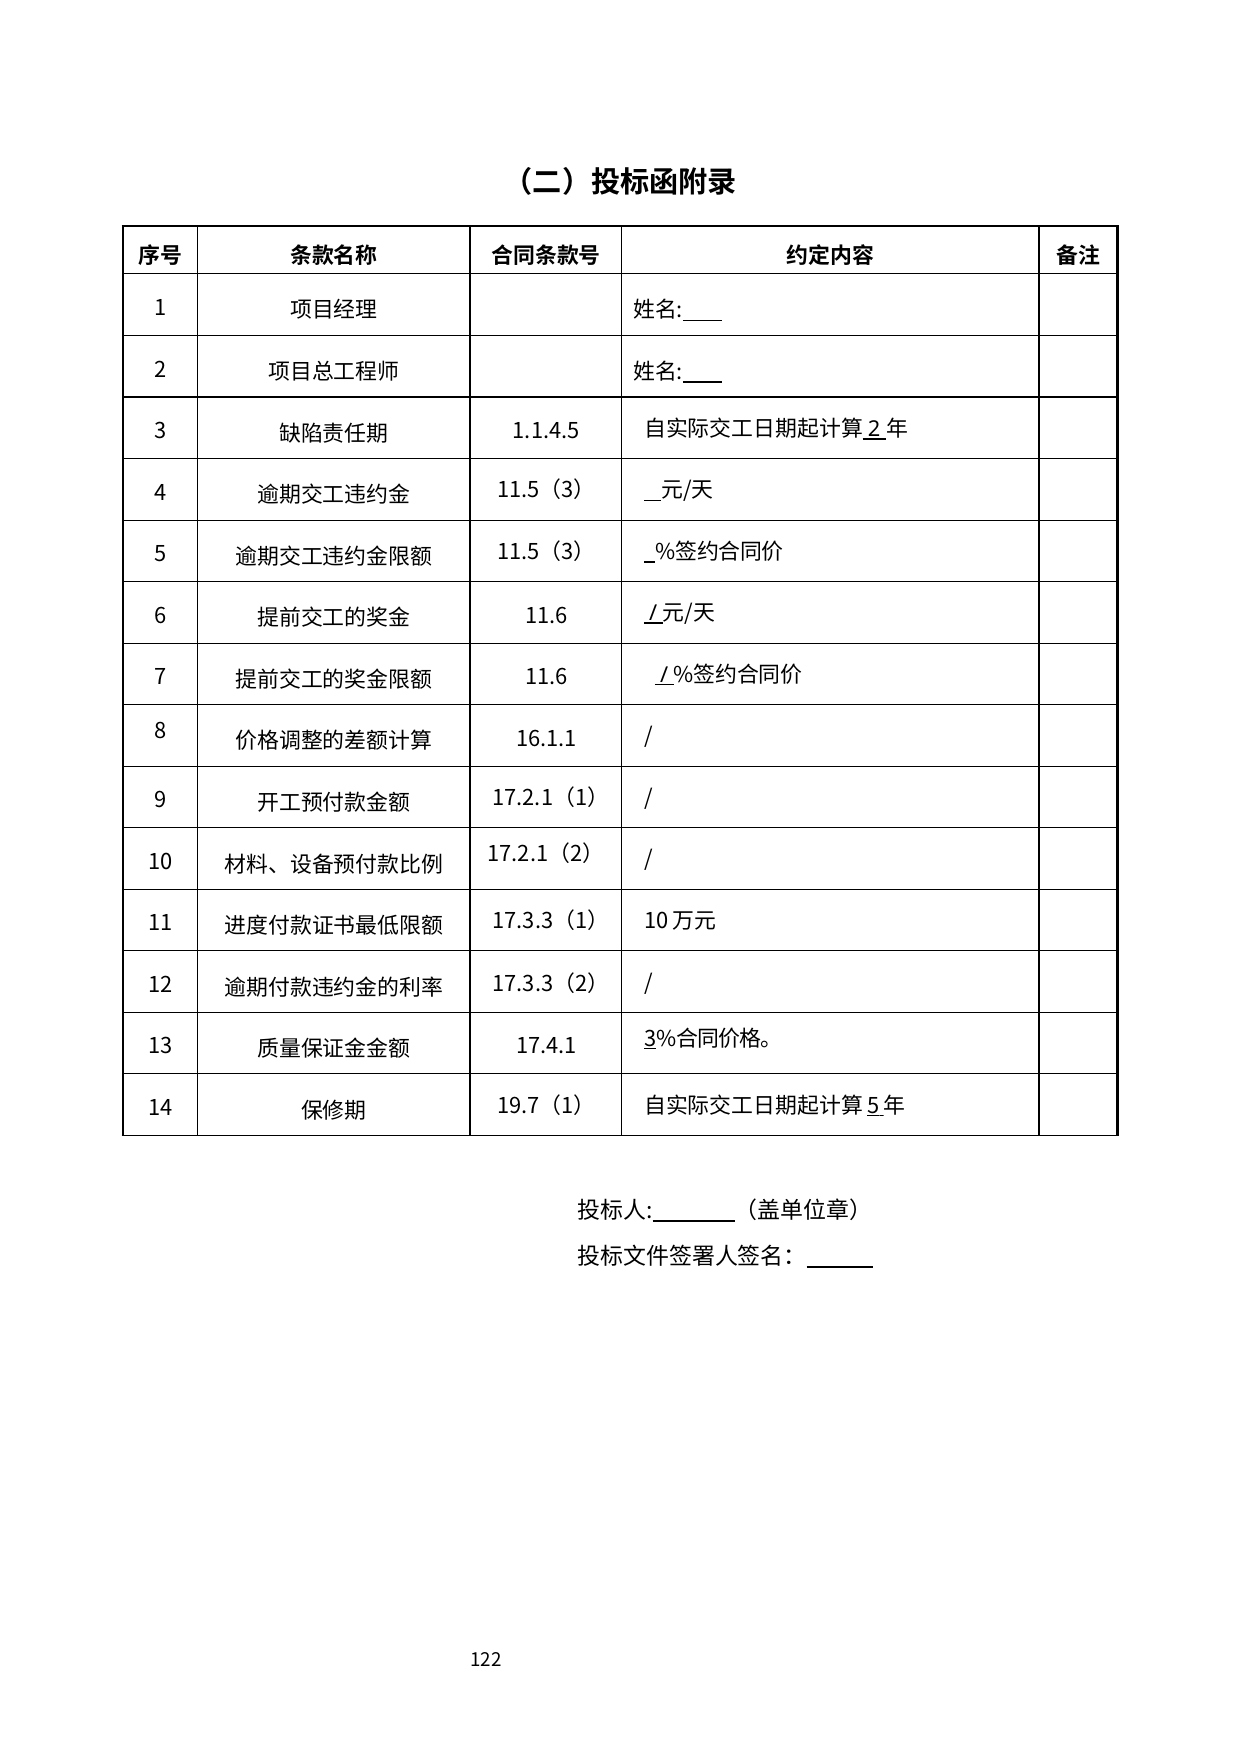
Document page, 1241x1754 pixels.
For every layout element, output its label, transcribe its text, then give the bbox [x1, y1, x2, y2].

table_cell 质量保证金金额 [198, 1013, 469, 1073]
table_cell 自实际交工日期起计算5年 [622, 1074, 1038, 1135]
table_cell [1040, 644, 1116, 704]
table_cell 11 [124, 890, 197, 950]
table_cell 3%合同价格。 [622, 1013, 1038, 1073]
table_cell / %签约合同价 [622, 644, 1038, 704]
table_cell 10万元 [622, 890, 1038, 950]
table_cell 材料、设备预付款比例 [198, 828, 469, 889]
table_cell 10 [124, 828, 197, 889]
table_cell [1040, 274, 1116, 334]
table_cell %签约合同价 [622, 521, 1038, 581]
table_cell 17.3.3（1） [471, 890, 621, 950]
table_cell [1040, 890, 1116, 950]
table_cell / [622, 951, 1038, 1012]
table_cell 自实际交工日期起计算 2 年 [622, 398, 1038, 458]
table_cell 姓名: [622, 274, 1038, 334]
table_cell 项目经理 [198, 274, 469, 334]
table_cell 姓名: [622, 336, 1038, 396]
subtitle （二）投标函附录 [142, 162, 1098, 200]
table_cell 3 [124, 398, 197, 458]
table_cell [1040, 828, 1116, 889]
table_cell [1040, 582, 1116, 642]
table_cell 开工预付款金额 [198, 767, 469, 827]
table_cell 提前交工的奖金限额 [198, 644, 469, 704]
table_cell 5 [124, 521, 197, 581]
table_cell 保修期 [198, 1074, 469, 1135]
table_cell 11.6 [471, 644, 621, 704]
table_cell 6 [124, 582, 197, 642]
table_cell 17.2.1（1） [471, 767, 621, 827]
table_cell 17.3.3（2） [471, 951, 621, 1012]
table_cell / 元/天 [622, 582, 1038, 642]
table_cell 11.6 [471, 582, 621, 642]
table_cell 4 [124, 459, 197, 519]
table_cell [471, 274, 621, 334]
table_cell 提前交工的奖金 [198, 582, 469, 642]
table_cell [1040, 1013, 1116, 1073]
table_header 条款名称 [198, 227, 469, 273]
table_cell 逾期交工违约金限额 [198, 521, 469, 581]
table_cell 9 [124, 767, 197, 827]
table_cell [1040, 1074, 1116, 1135]
table_header 备注 [1040, 227, 1116, 273]
text 投标人: （盖单位章） [142, 1182, 1098, 1228]
table_cell [1040, 705, 1116, 766]
table_header 约定内容 [622, 227, 1038, 273]
table_cell 14 [124, 1074, 197, 1135]
table_cell 2 [124, 336, 197, 396]
table_cell 1 [124, 274, 197, 334]
table_cell 价格调整的差额计算 [198, 705, 469, 766]
table_cell [1040, 459, 1116, 519]
table_cell 17.2.1（2） [471, 828, 621, 889]
table_cell [1040, 398, 1116, 458]
table_header 合同条款号 [471, 227, 621, 273]
table_cell / [622, 767, 1038, 827]
text 投标文件签署人签名： [142, 1228, 1098, 1273]
table_cell 11.5（3） [471, 459, 621, 519]
table_cell 进度付款证书最低限额 [198, 890, 469, 950]
table_cell 19.7（1） [471, 1074, 621, 1135]
table_cell 元/天 [622, 459, 1038, 519]
table_cell [471, 336, 621, 396]
table_cell / [622, 705, 1038, 766]
table_cell 11.5（3） [471, 521, 621, 581]
table_cell [1040, 951, 1116, 1012]
table_cell 8 [124, 705, 197, 766]
table_cell 项目总工程师 [198, 336, 469, 396]
table_header 序号 [124, 227, 197, 273]
table_cell 17.4.1 [471, 1013, 621, 1073]
table_cell [1040, 767, 1116, 827]
table_cell / [622, 828, 1038, 889]
table_cell 逾期付款违约金的利率 [198, 951, 469, 1012]
table_cell 7 [124, 644, 197, 704]
table_cell 13 [124, 1013, 197, 1073]
table_cell 12 [124, 951, 197, 1012]
table_cell 缺陷责任期 [198, 398, 469, 458]
table_cell 16.1.1 [471, 705, 621, 766]
table_cell [1040, 521, 1116, 581]
table_cell 逾期交工违约金 [198, 459, 469, 519]
table_cell 1.1.4.5 [471, 398, 621, 458]
table_cell [1040, 336, 1116, 396]
